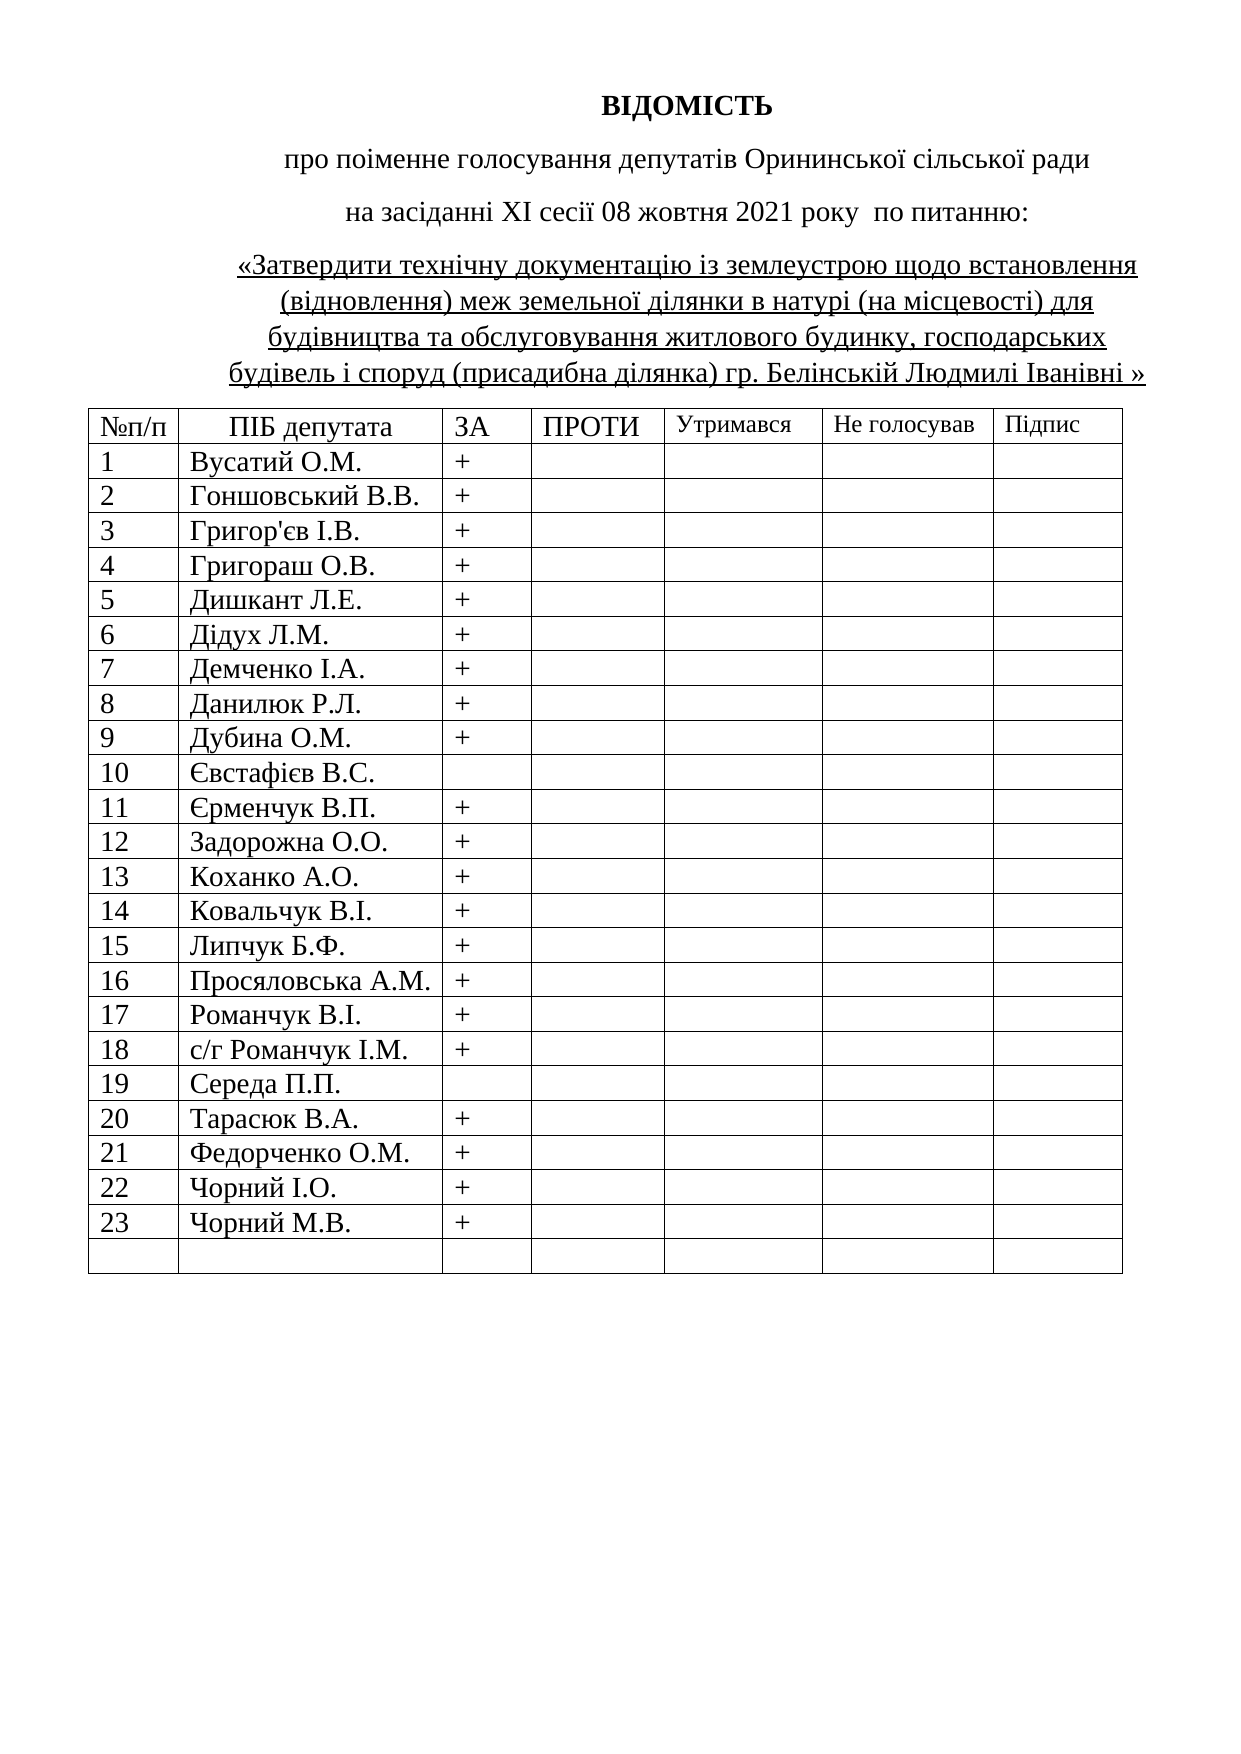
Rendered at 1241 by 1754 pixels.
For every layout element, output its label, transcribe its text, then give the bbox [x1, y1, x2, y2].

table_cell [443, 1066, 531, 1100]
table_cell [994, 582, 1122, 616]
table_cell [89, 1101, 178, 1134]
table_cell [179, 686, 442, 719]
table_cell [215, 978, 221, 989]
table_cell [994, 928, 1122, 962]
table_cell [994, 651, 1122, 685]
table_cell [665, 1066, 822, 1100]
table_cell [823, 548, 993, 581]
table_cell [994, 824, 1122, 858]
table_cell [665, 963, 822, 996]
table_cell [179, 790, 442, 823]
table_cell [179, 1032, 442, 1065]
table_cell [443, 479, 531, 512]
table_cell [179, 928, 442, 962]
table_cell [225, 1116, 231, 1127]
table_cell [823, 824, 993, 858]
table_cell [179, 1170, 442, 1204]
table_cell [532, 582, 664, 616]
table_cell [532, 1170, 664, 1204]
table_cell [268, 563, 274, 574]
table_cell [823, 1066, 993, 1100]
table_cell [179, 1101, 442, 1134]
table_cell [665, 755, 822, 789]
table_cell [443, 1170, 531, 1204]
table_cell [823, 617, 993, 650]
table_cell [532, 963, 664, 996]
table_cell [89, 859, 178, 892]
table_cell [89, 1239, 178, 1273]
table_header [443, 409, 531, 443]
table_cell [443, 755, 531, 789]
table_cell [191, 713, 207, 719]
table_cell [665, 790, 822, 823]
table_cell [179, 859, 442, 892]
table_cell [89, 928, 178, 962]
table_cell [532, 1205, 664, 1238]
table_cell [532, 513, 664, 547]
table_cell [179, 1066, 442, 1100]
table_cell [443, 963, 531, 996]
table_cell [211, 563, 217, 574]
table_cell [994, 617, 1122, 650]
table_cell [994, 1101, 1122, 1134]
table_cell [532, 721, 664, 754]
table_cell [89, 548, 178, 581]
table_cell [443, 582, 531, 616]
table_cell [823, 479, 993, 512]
text ВІДОМІСТЬ [223, 88, 1152, 122]
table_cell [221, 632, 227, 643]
text про поіменне голосування депутатів Орининської сільської ради [223, 141, 1152, 175]
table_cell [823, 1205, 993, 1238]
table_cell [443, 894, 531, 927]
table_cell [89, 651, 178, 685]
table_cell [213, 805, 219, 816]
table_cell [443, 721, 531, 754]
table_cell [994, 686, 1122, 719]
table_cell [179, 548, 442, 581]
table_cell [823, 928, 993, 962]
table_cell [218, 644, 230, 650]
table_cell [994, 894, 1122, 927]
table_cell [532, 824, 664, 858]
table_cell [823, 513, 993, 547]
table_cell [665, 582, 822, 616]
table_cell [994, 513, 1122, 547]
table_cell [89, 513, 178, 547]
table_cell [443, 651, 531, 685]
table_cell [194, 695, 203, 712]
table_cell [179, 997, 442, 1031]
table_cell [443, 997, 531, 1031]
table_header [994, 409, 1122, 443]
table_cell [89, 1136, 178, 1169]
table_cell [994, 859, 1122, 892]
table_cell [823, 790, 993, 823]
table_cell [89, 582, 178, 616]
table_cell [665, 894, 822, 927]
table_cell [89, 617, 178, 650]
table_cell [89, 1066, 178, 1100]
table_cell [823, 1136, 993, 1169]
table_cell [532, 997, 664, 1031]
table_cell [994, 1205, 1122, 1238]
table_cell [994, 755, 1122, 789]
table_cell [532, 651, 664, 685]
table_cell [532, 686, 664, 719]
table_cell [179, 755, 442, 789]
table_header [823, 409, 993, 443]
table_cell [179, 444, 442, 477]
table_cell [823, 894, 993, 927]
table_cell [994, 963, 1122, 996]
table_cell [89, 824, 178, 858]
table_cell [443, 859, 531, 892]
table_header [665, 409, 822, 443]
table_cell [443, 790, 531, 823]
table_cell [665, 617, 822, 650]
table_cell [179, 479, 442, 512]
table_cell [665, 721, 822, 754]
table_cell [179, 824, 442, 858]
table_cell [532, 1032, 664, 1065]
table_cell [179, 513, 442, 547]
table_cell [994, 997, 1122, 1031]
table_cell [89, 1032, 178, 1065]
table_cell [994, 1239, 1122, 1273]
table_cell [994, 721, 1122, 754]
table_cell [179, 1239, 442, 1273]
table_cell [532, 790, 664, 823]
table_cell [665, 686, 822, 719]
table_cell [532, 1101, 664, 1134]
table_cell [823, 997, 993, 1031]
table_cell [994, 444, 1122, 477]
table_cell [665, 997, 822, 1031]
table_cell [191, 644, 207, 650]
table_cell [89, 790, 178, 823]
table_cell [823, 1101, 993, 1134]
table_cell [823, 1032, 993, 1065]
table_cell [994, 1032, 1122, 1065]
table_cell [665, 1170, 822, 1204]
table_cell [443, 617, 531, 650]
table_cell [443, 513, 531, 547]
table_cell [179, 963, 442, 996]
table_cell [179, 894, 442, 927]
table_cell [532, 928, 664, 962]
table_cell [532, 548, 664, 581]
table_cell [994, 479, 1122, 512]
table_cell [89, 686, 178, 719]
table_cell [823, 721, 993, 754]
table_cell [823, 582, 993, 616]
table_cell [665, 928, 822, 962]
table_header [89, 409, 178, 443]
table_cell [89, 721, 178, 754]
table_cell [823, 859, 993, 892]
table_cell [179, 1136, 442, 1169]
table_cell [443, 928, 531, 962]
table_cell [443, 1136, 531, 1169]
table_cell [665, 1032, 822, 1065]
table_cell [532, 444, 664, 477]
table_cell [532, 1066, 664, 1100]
text «Затвердити технічну документацію із землеустрою щодо встановлення (відновлення) меж земельної ділянки в натурі (на місцевості) для будівництва та обслуговування житлового будинку, господарських будівель і споруд (присадибна ділянка) гр. Белінській Людмилі Іванівні » [223, 247, 1152, 389]
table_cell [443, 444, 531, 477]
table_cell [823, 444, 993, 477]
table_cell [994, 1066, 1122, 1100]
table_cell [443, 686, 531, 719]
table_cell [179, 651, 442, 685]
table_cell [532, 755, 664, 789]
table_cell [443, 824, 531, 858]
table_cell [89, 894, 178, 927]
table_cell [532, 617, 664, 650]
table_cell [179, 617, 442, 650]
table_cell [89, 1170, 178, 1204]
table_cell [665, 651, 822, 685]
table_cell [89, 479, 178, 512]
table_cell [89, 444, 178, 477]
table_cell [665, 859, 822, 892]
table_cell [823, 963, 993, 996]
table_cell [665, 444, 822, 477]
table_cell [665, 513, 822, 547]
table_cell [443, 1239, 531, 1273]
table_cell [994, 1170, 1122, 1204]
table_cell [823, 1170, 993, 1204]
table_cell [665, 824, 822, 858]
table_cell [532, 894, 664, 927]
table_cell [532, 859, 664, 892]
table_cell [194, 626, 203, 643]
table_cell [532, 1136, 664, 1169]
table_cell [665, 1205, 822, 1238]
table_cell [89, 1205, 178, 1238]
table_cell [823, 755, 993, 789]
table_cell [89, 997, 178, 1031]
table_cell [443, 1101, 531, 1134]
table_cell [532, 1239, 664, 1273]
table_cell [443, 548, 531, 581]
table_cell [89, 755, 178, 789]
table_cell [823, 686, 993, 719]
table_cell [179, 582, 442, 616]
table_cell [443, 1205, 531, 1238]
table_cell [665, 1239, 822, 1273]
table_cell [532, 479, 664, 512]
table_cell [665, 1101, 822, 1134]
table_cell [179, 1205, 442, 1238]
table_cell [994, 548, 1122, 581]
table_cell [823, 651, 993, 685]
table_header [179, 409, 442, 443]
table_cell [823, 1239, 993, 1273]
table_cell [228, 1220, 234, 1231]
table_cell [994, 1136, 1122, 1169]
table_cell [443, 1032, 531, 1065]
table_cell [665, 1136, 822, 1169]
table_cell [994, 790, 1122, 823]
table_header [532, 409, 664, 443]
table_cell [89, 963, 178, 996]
text на засіданні XI сесії 08 жовтня 2021 року по питанню: [223, 194, 1152, 228]
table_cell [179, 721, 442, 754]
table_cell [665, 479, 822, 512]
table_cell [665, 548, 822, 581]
